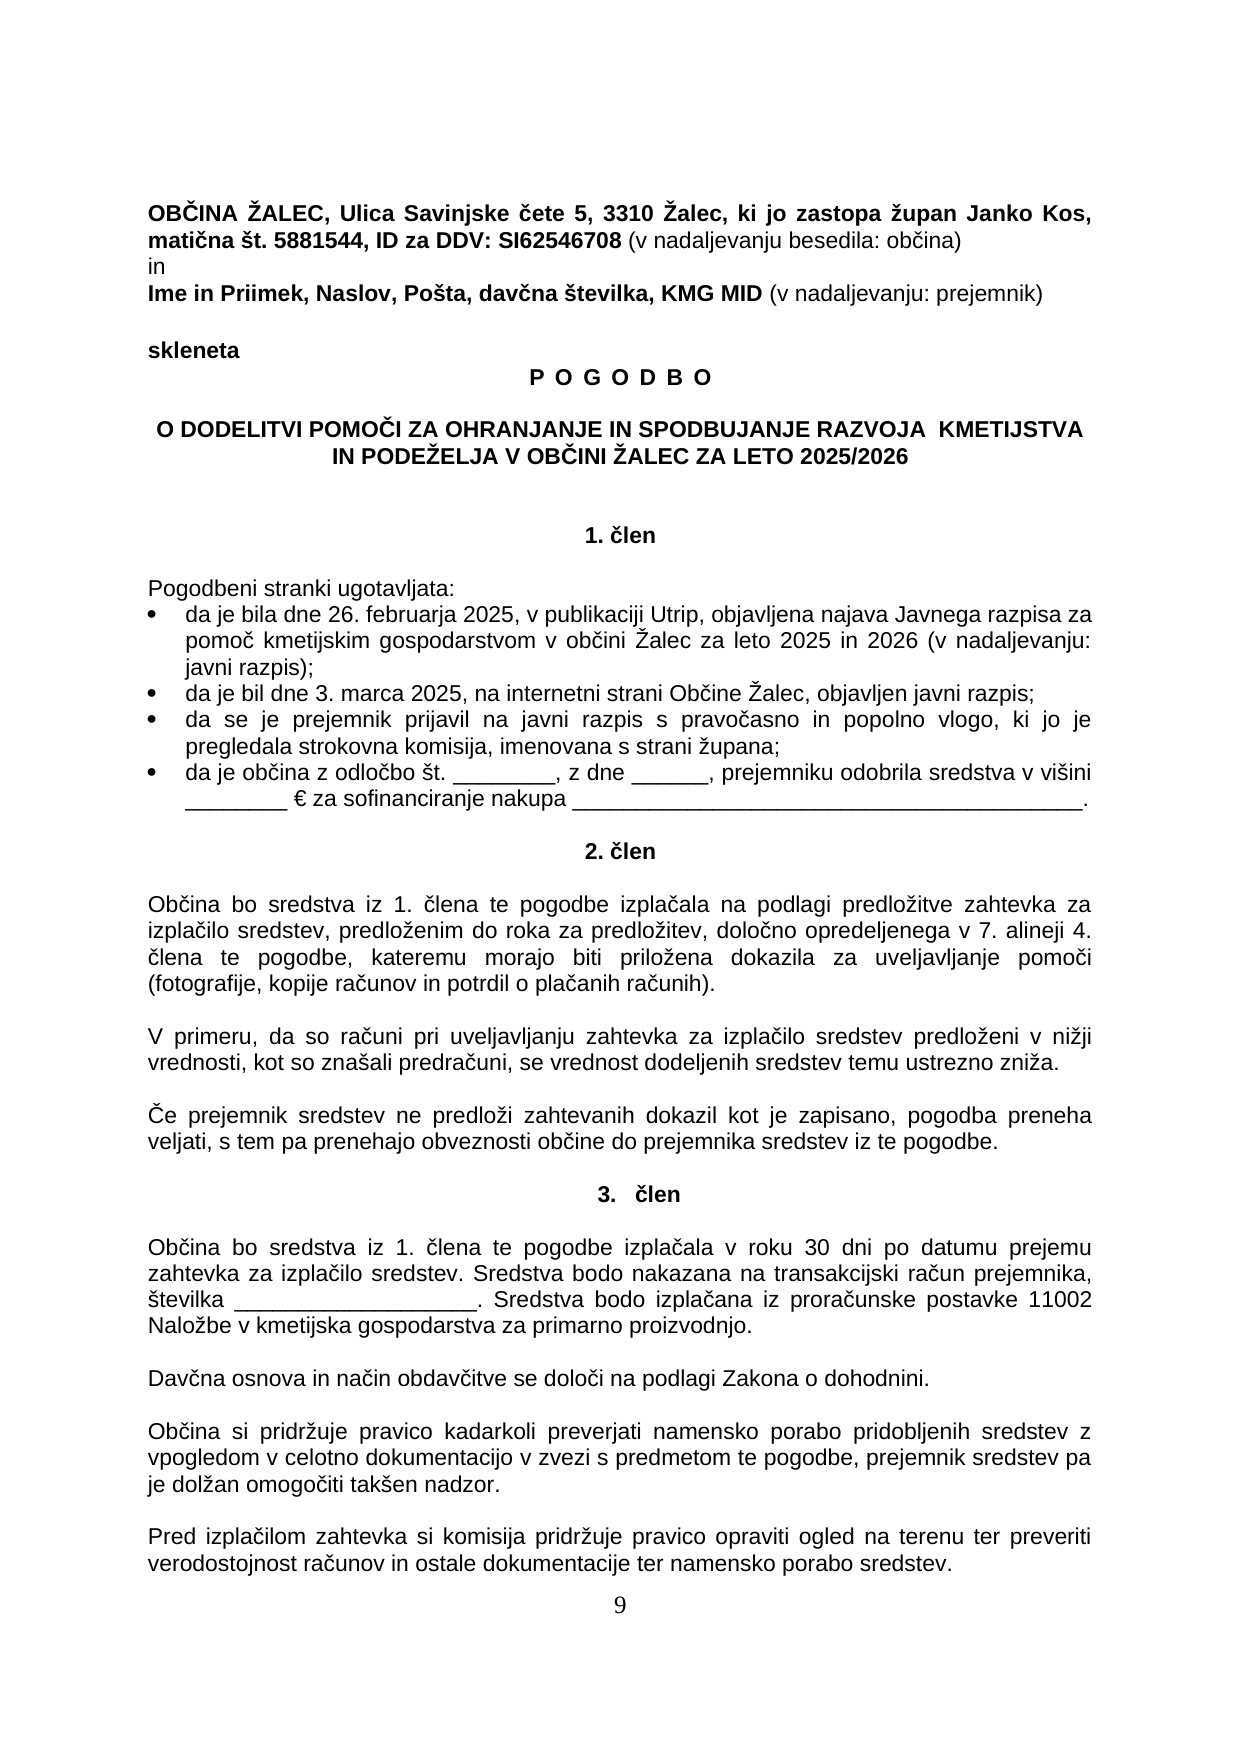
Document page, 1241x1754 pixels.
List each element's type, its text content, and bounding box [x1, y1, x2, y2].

text Občina bo sredstva iz 1. člena te pogodbe izplačala na podlagi predložitve zahtevka za izplačilo sredstev, predloženim do roka za predložitev, določno opredeljenega v 7. alineji 4. člena te pogodbe, kateremu morajo biti priložena dokazila za uveljavljanje pomoči (fotografije, kopije računov in potrdil o plačanih računih). [148, 891, 1092, 996]
text Če prejemnik sredstev ne predloži zahtevanih dokazil kot je zapisano, pogodba preneha veljati, s tem pa prenehajo obveznosti občine do prejemnika sredstev iz te pogodbe. [148, 1102, 1092, 1154]
text Občina si pridržuje pravico kadarkoli preverjati namensko porabo pridobljenih sredstev z vpogledom v celotno dokumentacijo v zvezi s predmetom te pogodbe, prejemnik sredstev pa je dolžan omogočiti takšen nadzor. [148, 1418, 1092, 1497]
text skleneta [148, 337, 1092, 364]
list da je bil dne 3. marca 2025, na internetni strani Občine Žalec, objavljen javni razpis; [148, 680, 1092, 706]
list da je bila dne 26. februarja 2025, v publikaciji Utrip, objavljena najava Javnega razpisa za pomoč kmetijskim gospodarstvom v občini Žalec za leto 2025 in 2026 (v nadaljevanju: javni razpis); [148, 601, 1092, 680]
text 1. člen [148, 522, 1092, 548]
list da se je prejemnik prijavil na javni razpis s pravočasno in popolno vlogo, ki jo je pregledala strokovna komisija, imenovana s strani župana; [148, 706, 1092, 759]
list da je občina z odločbo št. ________, z dne ______, prejemniku odobrila sredstva v višini ________ € za sofinanciranje nakupa ________________________________________. [148, 759, 1092, 812]
text Pred izplačilom zahtevka si komisija pridržuje pravico opraviti ogled na terenu ter preveriti verodostojnost računov in ostale dokumentacije ter namensko porabo sredstev. [148, 1523, 1092, 1576]
text Pogodbeni stranki ugotavljata: [148, 574, 1092, 601]
subtitle POGODBO [148, 364, 1092, 390]
text Davčna osnova in način obdavčitve se določi na podlagi Zakona o dohodnini. [148, 1365, 1092, 1392]
list člen [185, 1181, 1092, 1207]
text in [148, 253, 1092, 279]
text Občina bo sredstva iz 1. člena te pogodbe izplačala v roku 30 dni po datumu prejemu zahtevka za izplačilo sredstev. Sredstva bodo nakazana na transakcijski račun prejemnika, številka ___________________. Sredstva bodo izplačana iz proračunske postavke 11002 Naložbe v kmetijska gospodarstva za primarno proizvodnjo. [148, 1233, 1092, 1339]
text V primeru, da so računi pri uveljavljanju zahtevka za izplačilo sredstev predloženi v nižji vrednosti, kot so znašali predračuni, se vrednost dodeljenih sredstev temu ustrezno zniža. [148, 1023, 1092, 1075]
text O DODELITVI POMOČI ZA OHRANJANJE IN SPODBUJANJE RAZVOJA KMETIJSTVA IN PODEŽELJA V OBČINI ŽALEC ZA LETO 2025/2026 [148, 416, 1092, 469]
text OBČINA ŽALEC, Ulica Savinjske čete 5, 3310 Žalec, ki jo zastopa župan Janko Kos, matična št. 5881544, ID za DDV: SI62546708 (v nadaljevanju besedila: občina) [148, 200, 1092, 253]
text Ime in Priimek, Naslov, Pošta, davčna številka, KMG MID (v nadaljevanju: prejemnik) [148, 279, 1092, 306]
text 2. člen [148, 838, 1092, 864]
